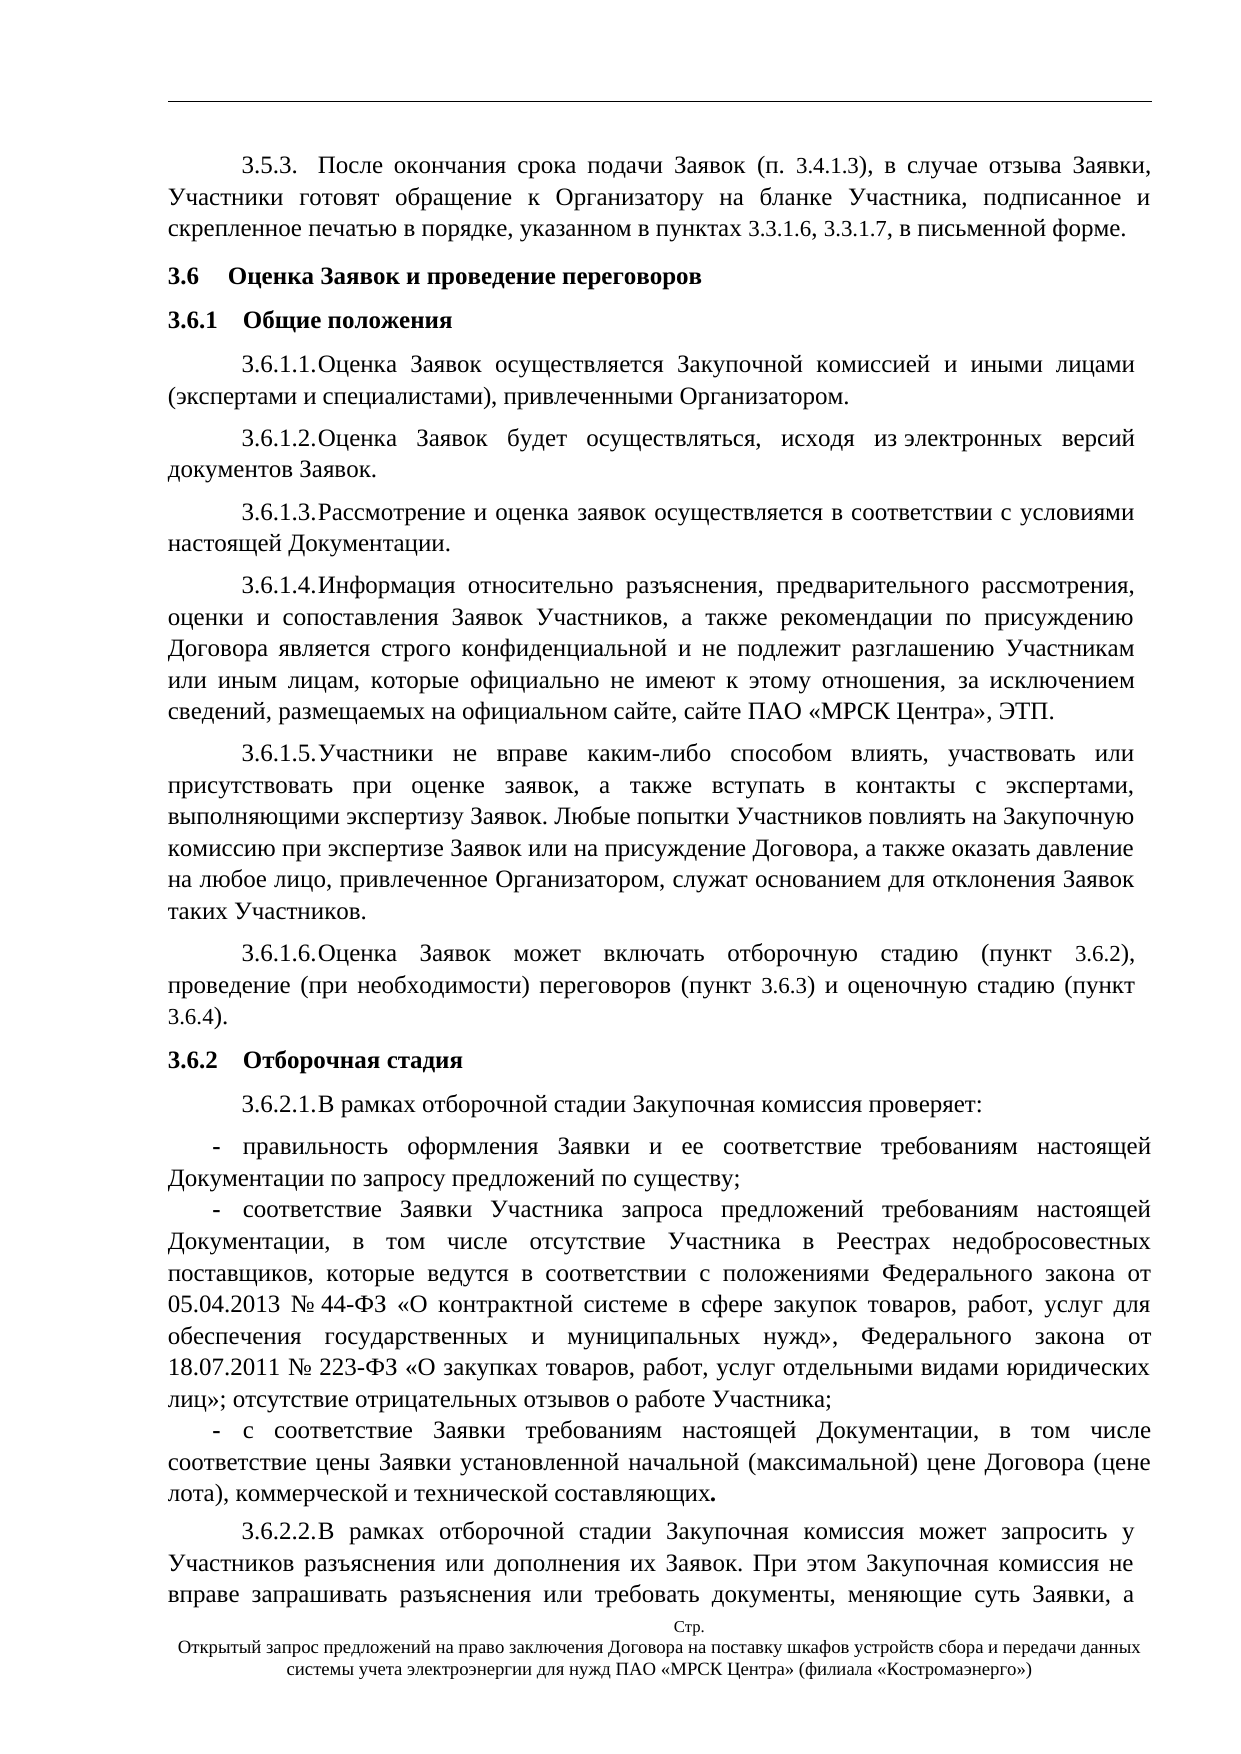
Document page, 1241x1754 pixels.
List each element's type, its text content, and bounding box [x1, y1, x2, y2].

list Участники не вправе каким-либо способом влиять, участвовать или присутствовать при оценке заявок, а также вступать в контакты с экспертами, выполняющими экспертизу Заявок. Любые попытки Участников повлиять на Закупочную комиссию при экспертизе Заявок или на присуждение Договора, а также оказать давление на любое лицо, привлеченное Организатором, служат основанием для отклонения Заявок таких Участников. [168, 738, 1135, 925]
list Оценка Заявок будет осуществляться, исходя из электронных версий документов Заявок. [168, 423, 1135, 483]
subtitle Отборочная стадия [168, 1045, 1152, 1074]
list В рамках отборочной стадии Закупочная комиссия проверяет: [168, 1089, 1135, 1118]
list Информация относительно разъяснения, предварительного рассмотрения, оценки и сопоставления Заявок Участников, а также рекомендации по присуждению Договора является строго конфиденциальной и не подлежит разглашению Участникам или иным лицам, которые официально не имеют к этому отношения, за исключением сведений, размещаемых на официальном сайте, сайте ПАО «МРСК Центра», ЭТП. [168, 570, 1135, 725]
subtitle Общие положения [168, 305, 1152, 334]
list соответствие Заявки Участника запроса предложений требованиям настоящей Документации, в том числе отсутствие Участника в Реестрах недобросовестных поставщиков, которые ведутся в соответствии с положениями Федерального закона от 05.04.2013 № 44-ФЗ «О контрактной системе в сфере закупок товаров, работ, услуг для обеспечения государственных и муниципальных нужд», Федерального закона от 18.07.2011 № 223-ФЗ «О закупках товаров, работ, услуг отдельными видами юридических лиц»; отсутствие отрицательных отзывов о работе Участника; [168, 1194, 1152, 1413]
list Оценка Заявок осуществляется Закупочной комиссией и иными лицами (экспертами и специалистами), привлеченными Организатором. [168, 349, 1135, 410]
list с соответствие Заявки требованиям настоящей Документации, в том числе соответствие цены Заявки установленной начальной (максимальной) цене Договора (цене лота), коммерческой и технической составляющих. [168, 1415, 1152, 1507]
list После окончания срока подачи Заявок (п. 3.4.1.3), в случае отзыва Заявки, Участники готовят обращение к Организатору на бланке Участника, подписанное и скрепленное печатью в порядке, указанном в пунктах 3.3.1.6, 3.3.1.7, в письменной форме. [168, 150, 1152, 242]
list Оценка Заявок может включать отборочную стадию (пункт 3.6.2), проведение (при необходимости) переговоров (пункт 3.6.3) и оценочную стадию (пункт 3.6.4). [168, 938, 1135, 1030]
list правильность оформления Заявки и ее соответствие требованиям настоящей Документации по запросу предложений по существу; [168, 1131, 1152, 1192]
list Рассмотрение и оценка заявок осуществляется в соответствии с условиями настоящей Документации. [168, 497, 1135, 557]
subtitle Оценка Заявок и проведение переговоров [168, 261, 1152, 290]
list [168, 1516, 1135, 1608]
